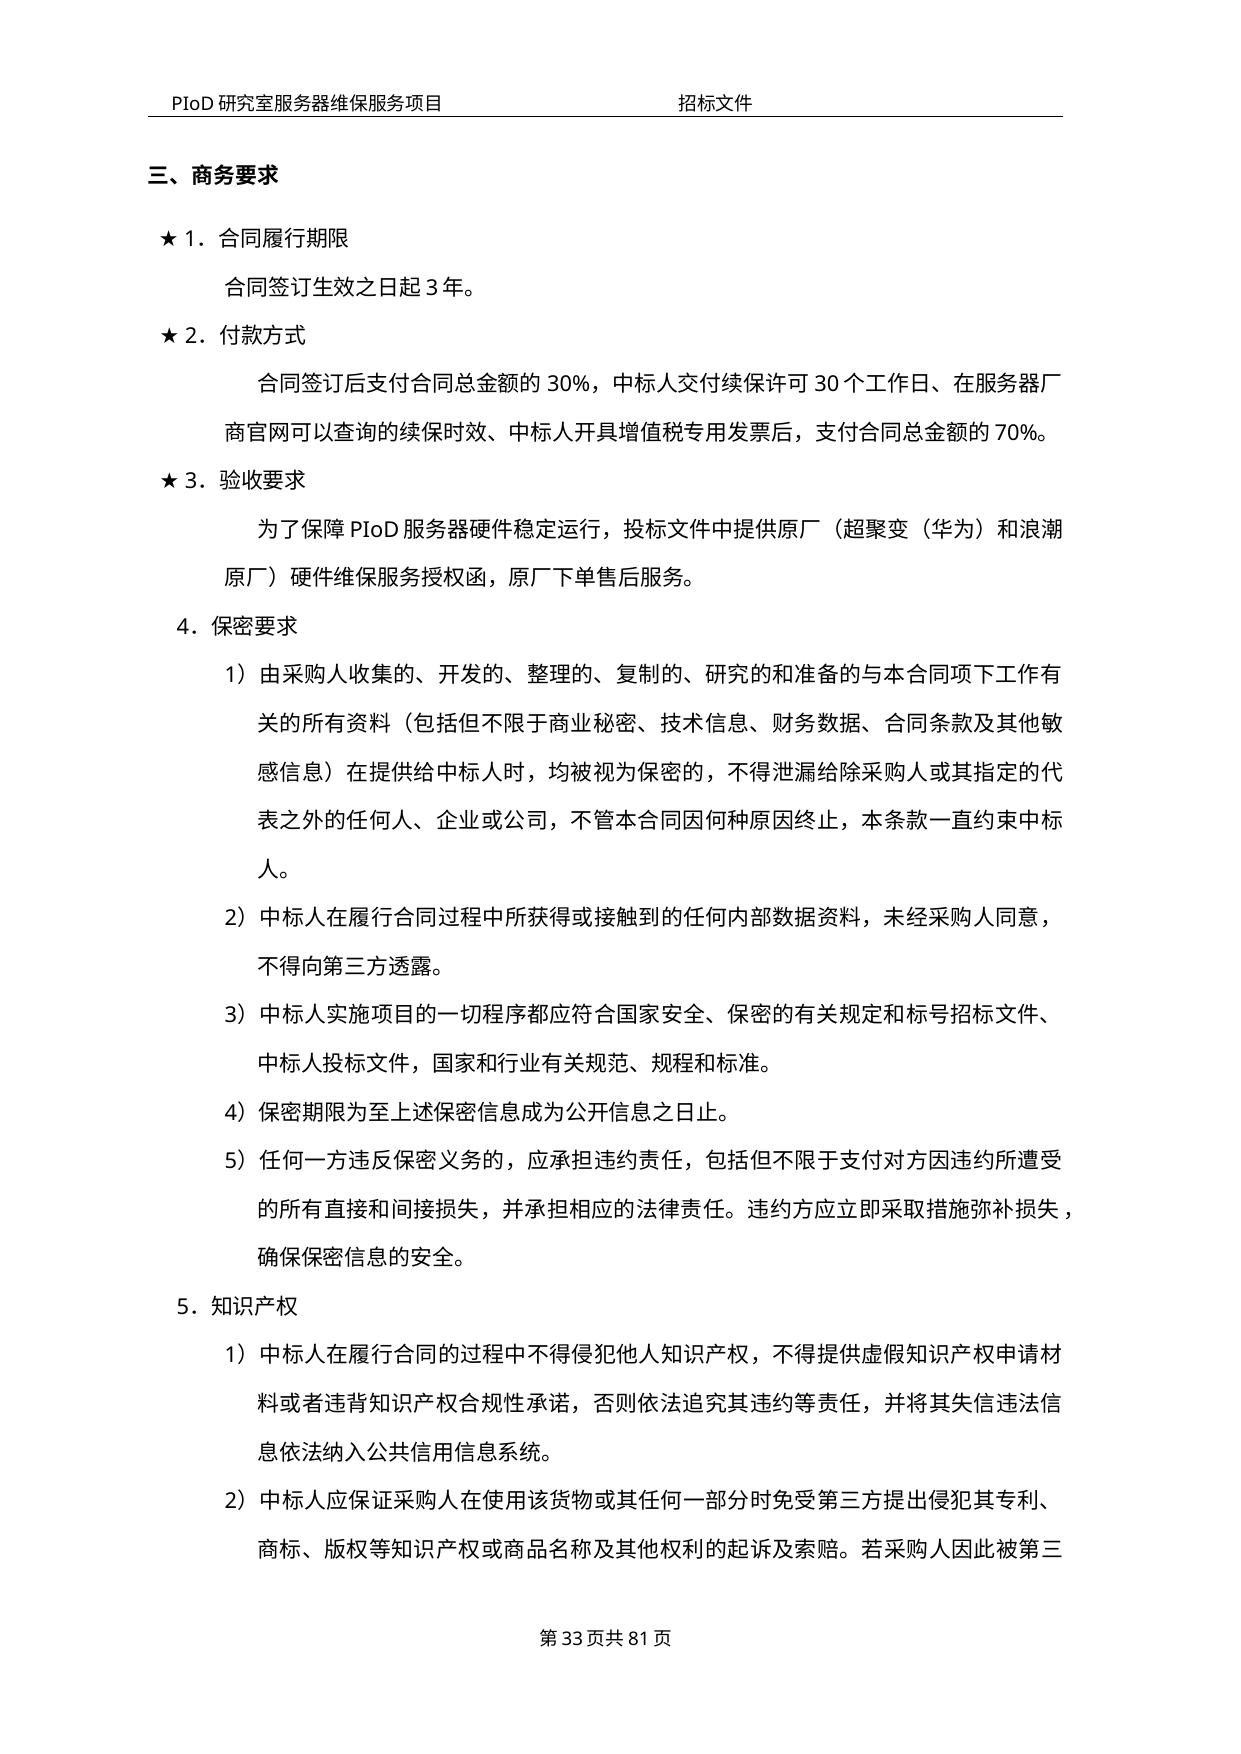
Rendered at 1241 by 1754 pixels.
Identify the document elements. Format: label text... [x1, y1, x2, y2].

text 5．知识产权 [148, 1288, 1063, 1321]
text ★ 1．合同履行期限 [148, 221, 1063, 253]
text 1）由采购人收集的、开发的、整理的、复制的、研究的和准备的与本合同项下工作有关的所有资料（包括但不限于商业秘密、技术信息、财务数据、合同条款及其他敏感信息）在提供给中标人时，均被视为保密的，不得泄漏给除采购人或其指定的代表之外的任何人、企业或公司，不管本合同因何种原因终止，本条款一直约束中标人。 [224, 657, 1063, 884]
text ★ 2．付款方式 [148, 317, 1063, 350]
text 合同签订生效之日起3年。 [148, 269, 1063, 302]
text 3）中标人实施项目的一切程序都应符合国家安全、保密的有关规定和标号招标文件、中标人投标文件，国家和行业有关规范、规程和标准。 [224, 997, 1063, 1078]
text 4）保密期限为至上述保密信息成为公开信息之日止。 [224, 1094, 1063, 1127]
text 5）任何一方违反保密义务的，应承担违约责任，包括但不限于支付对方因违约所遭受的所有直接和间接损失，并承担相应的法律责任。违约方应立即采取措施弥补损失，确保保密信息的安全。 [224, 1142, 1063, 1272]
text 2）中标人在履行合同过程中所获得或接触到的任何内部数据资料，未经采购人同意，不得向第三方透露。 [224, 900, 1063, 981]
text 4．保密要求 [148, 608, 1063, 641]
subtitle 三、商务要求 [148, 158, 1063, 190]
text 为了保障PIoD服务器硬件稳定运行，投标文件中提供原厂（超聚变（华为）和浪潮原厂）硬件维保服务授权函，原厂下单售后服务。 [224, 511, 1063, 592]
text ★ 3．验收要求 [148, 463, 1063, 495]
text 合同签订后支付合同总金额的30%，中标人交付续保许可30个工作日、在服务器厂商官网可以查询的续保时效、中标人开具增值税专用发票后，支付合同总金额的70%。 [224, 366, 1063, 447]
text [224, 1482, 1063, 1564]
text 1）中标人在履行合同的过程中不得侵犯他人知识产权，不得提供虚假知识产权申请材料或者违背知识产权合规性承诺，否则依法追究其违约等责任，并将其失信违法信息依法纳入公共信用信息系统。 [224, 1337, 1063, 1467]
